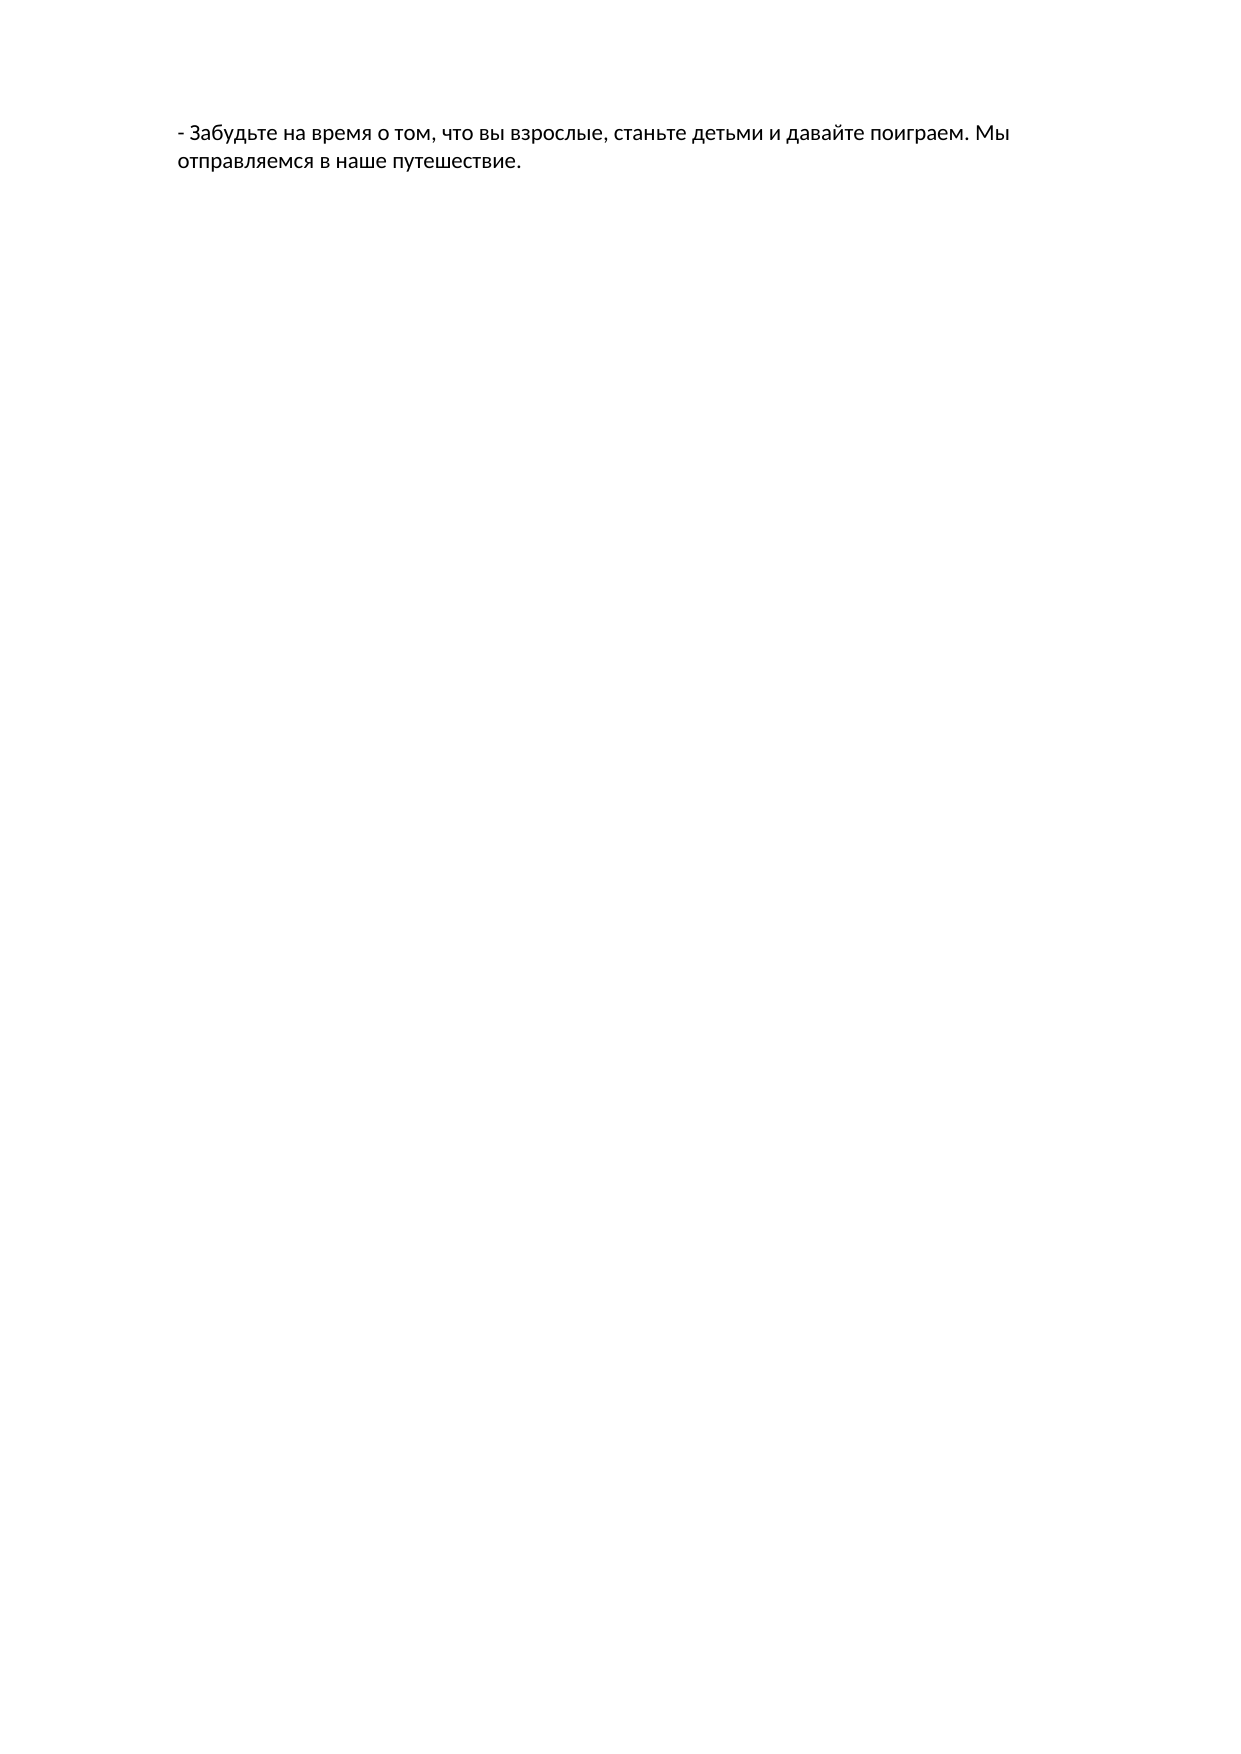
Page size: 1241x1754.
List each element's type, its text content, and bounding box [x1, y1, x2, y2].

text - Забудьте на время о том, что вы взрослые, станьте детьми и давайте поиграем. Мы отправляемся в наше путешествие. [177, 118, 1152, 174]
